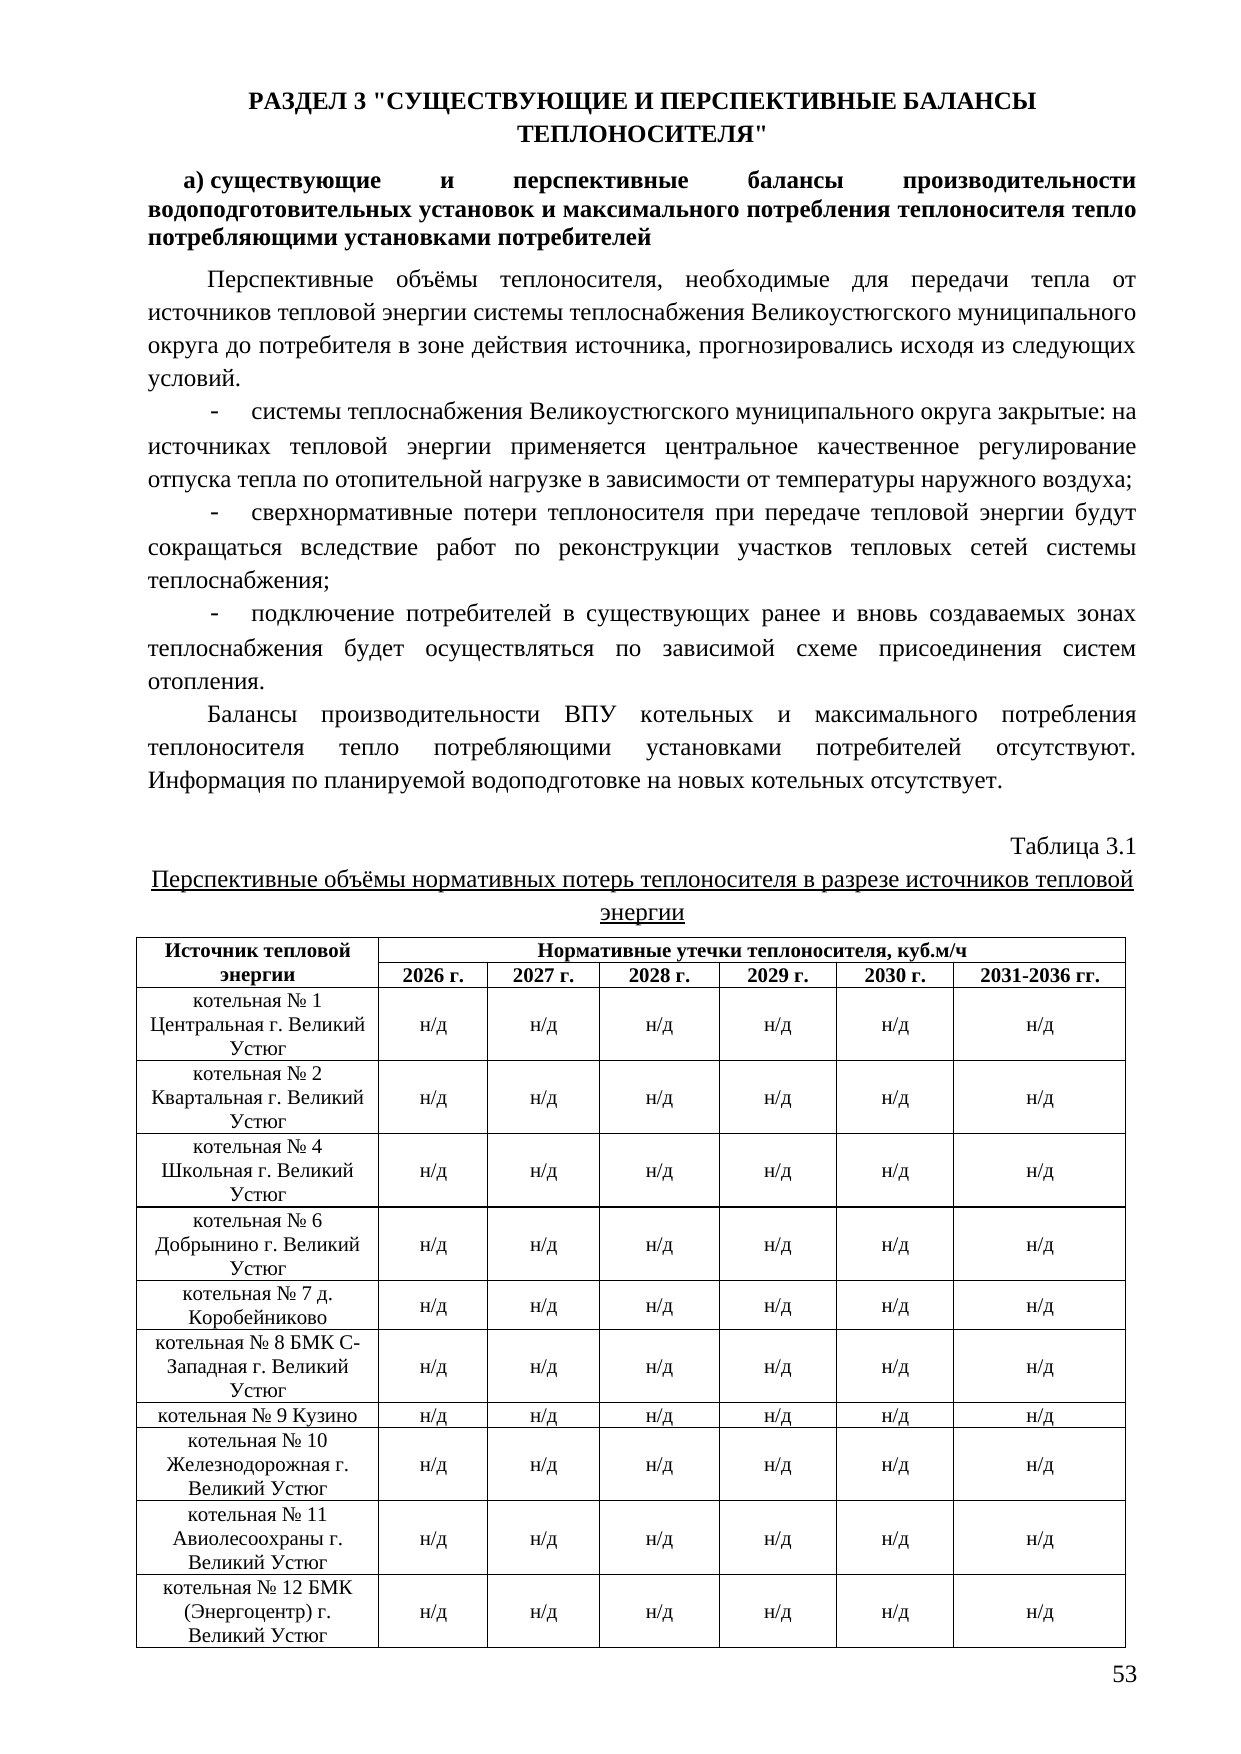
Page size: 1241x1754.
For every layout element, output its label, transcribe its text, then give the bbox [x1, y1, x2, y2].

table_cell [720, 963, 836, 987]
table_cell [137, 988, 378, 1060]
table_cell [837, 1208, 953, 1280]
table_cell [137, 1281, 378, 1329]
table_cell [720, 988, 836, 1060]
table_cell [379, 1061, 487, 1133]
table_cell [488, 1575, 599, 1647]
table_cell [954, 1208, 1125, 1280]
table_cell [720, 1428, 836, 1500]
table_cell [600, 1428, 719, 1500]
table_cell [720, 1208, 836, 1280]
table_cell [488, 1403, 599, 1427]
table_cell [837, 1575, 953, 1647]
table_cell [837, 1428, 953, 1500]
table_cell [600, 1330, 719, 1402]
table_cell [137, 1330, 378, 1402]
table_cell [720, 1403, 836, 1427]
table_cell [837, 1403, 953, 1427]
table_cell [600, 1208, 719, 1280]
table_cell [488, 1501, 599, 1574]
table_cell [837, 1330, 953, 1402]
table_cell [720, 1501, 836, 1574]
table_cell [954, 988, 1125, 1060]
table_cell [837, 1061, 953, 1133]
text Перспективные объёмы нормативных потерь теплоносителя в разрезе источников тепловой энергии [148, 864, 1137, 926]
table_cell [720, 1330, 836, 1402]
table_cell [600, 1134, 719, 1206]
text Балансы производительности ВПУ котельных и максимального потребления теплоносителя тепло потребляющими установками потребителей отсутствуют. Информация по планируемой водоподготовке на новых котельных отсутствует. [148, 699, 1137, 794]
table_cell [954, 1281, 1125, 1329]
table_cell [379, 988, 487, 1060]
list подключение потребителей в существующих ранее и вновь создаваемых зонах теплоснабжения будет осуществляться по зависимой схеме присоединения систем отопления. [148, 598, 1137, 695]
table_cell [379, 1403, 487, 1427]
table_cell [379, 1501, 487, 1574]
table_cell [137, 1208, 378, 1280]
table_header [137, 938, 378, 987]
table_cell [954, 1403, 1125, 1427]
list сверхнормативные потери теплоносителя при передаче тепловой энергии будут сокращаться вследствие работ по реконструкции участков тепловых сетей системы теплоснабжения; [148, 497, 1137, 594]
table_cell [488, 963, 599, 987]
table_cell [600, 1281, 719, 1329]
list системы теплоснабжения Великоустюгского муниципального округа закрытые: на источниках тепловой энергии применяется центральное качественное регулирование отпуска тепла по отопительной нагрузке в зависимости от температуры наружного воздуха; [148, 396, 1137, 493]
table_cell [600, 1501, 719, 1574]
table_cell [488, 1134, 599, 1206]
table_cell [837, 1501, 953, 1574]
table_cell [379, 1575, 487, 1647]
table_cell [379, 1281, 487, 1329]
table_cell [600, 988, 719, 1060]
text Перспективные объёмы теплоносителя, необходимые для передачи тепла от источников тепловой энергии системы теплоснабжения Великоустюгского муниципального округа до потребителя в зоне действия источника, прогнозировались исходя из следующих условий. [148, 264, 1137, 391]
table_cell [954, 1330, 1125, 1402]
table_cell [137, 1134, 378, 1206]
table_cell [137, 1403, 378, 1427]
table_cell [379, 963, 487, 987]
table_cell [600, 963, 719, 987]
text а) существующие и перспективные балансы производительности водоподготовительных установок и максимального потребления теплоносителя тепло потребляющими установками потребителей [148, 165, 1137, 251]
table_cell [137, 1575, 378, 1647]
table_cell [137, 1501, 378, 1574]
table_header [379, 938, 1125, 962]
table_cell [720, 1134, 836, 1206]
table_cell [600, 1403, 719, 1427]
text РАЗДЕЛ 3 "СУЩЕСТВУЮЩИЕ И ПЕРСПЕКТИВНЫЕ БАЛАНСЫ ТЕПЛОНОСИТЕЛЯ" [148, 86, 1137, 148]
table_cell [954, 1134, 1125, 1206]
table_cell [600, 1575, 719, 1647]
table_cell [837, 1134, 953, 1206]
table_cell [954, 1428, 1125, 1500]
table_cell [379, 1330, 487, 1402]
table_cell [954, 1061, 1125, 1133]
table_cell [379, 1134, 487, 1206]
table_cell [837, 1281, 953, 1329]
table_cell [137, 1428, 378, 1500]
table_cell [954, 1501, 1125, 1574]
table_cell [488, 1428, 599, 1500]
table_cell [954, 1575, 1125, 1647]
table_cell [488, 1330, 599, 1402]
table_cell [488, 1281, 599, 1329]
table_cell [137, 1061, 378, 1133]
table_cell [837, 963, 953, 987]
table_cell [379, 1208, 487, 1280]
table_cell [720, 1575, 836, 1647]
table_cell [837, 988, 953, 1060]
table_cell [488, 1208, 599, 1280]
text Таблица 3.1 [148, 831, 1137, 860]
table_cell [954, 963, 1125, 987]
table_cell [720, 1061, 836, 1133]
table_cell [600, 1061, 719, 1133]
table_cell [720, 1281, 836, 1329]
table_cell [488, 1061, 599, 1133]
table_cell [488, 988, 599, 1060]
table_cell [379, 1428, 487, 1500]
